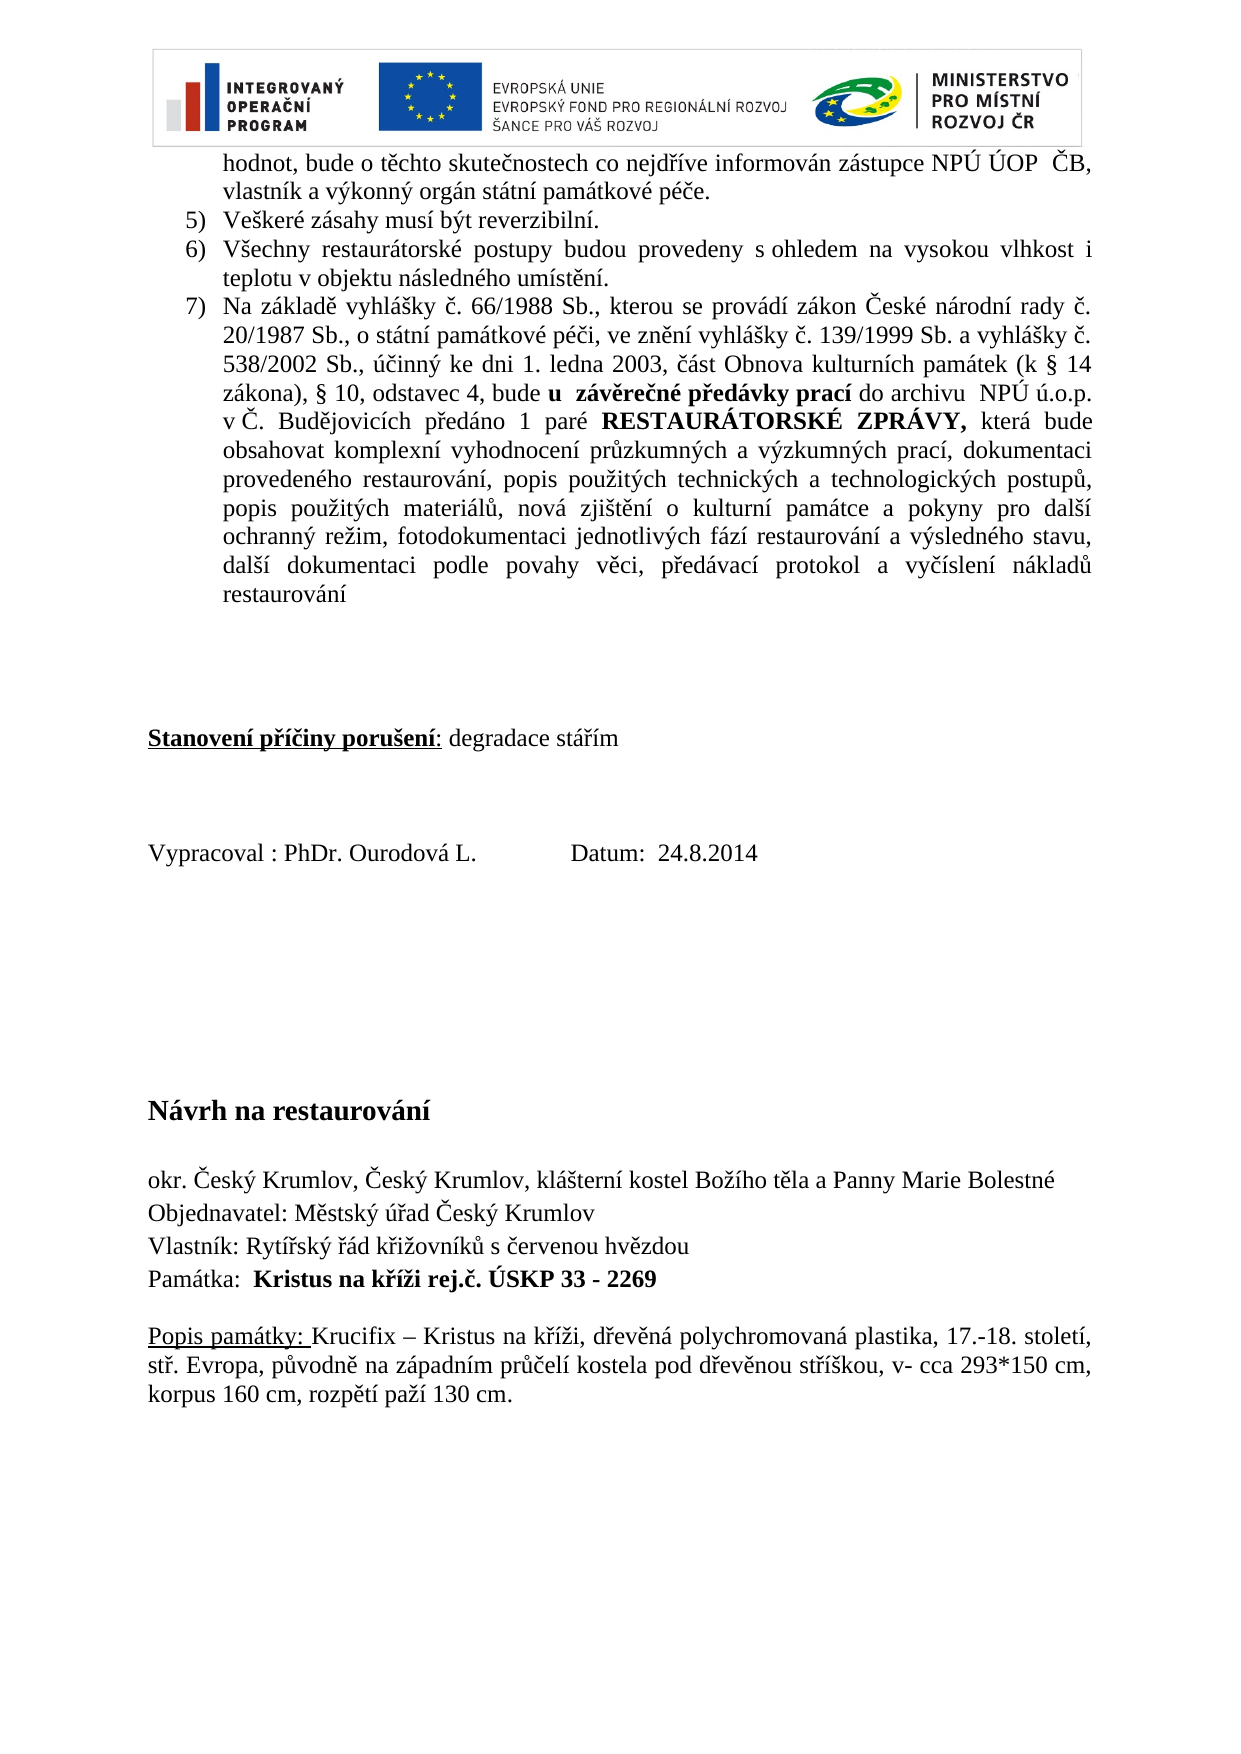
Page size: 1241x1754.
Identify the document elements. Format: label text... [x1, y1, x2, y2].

list Veškeré zásahy musí být reverzibilní. [185, 205, 1093, 234]
text Vlastník: Rytířský řád křižovníků s červenou hvězdou [148, 1231, 1093, 1260]
picture [149, 47, 1087, 148]
text Popis památky: Krucifix – Kristus na kříži, dřevěná polychromovaná plastika, 17.-18. století, stř. Evropa, původně na západním průčelí kostela pod dřevěnou stříškou, v- cca 293*150 cm, korpus 160 cm, rozpětí paží 130 cm. [148, 1321, 1093, 1407]
text Vypracoval : PhDr. Ourodová L. Datum: 24.8.2014 [148, 838, 1093, 866]
text Objednavatel: Městský úřad Český Krumlov [148, 1198, 1093, 1227]
list Všechny restaurátorské postupy budou provedeny s ohledem na vysokou vlhkost i teplotu v objektu následného umístění. [185, 234, 1093, 291]
list Na základě vyhlášky č. 66/1988 Sb., kterou se provádí zákon České národní rady č. 20/1987 Sb., o státní památkové péči, ve znění vyhlášky č. 139/1999 Sb. a vyhlášky č. 538/2002 Sb., účinný ke dni 1. ledna 2003, část Obnova kulturních památek (k § 14 zákona), § 10, odstavec 4, bude u závěrečné předávky prací do archivu NPÚ ú.o.p. v Č. Budějovicích předáno 1 paré RESTAURÁTORSKÉ ZPRÁVY, která bude obsahovat komplexní vyhodnocení průzkumných a výzkumných prací, dokumentaci provedeného restaurování, popis použitých technických a technologických postupů, popis použitých materiálů, nová zjištění o kulturní památce a pokyny pro další ochranný režim, fotodokumentaci jednotlivých fází restaurování a výsledného stavu, další dokumentaci podle povahy věci, předávací protokol a vyčíslení nákladů restaurování [185, 291, 1093, 608]
text Návrh na restaurování [148, 1093, 1093, 1126]
text Stanovení příčiny porušení: degradace stářím [148, 723, 1093, 751]
text okr. Český Krumlov, Český Krumlov, klášterní kostel Božího těla a Panny Marie Bolestné [148, 1165, 1093, 1194]
text Památka: Kristus na kříži rej.č. ÚSKP 33 - 2269 [148, 1264, 1093, 1293]
